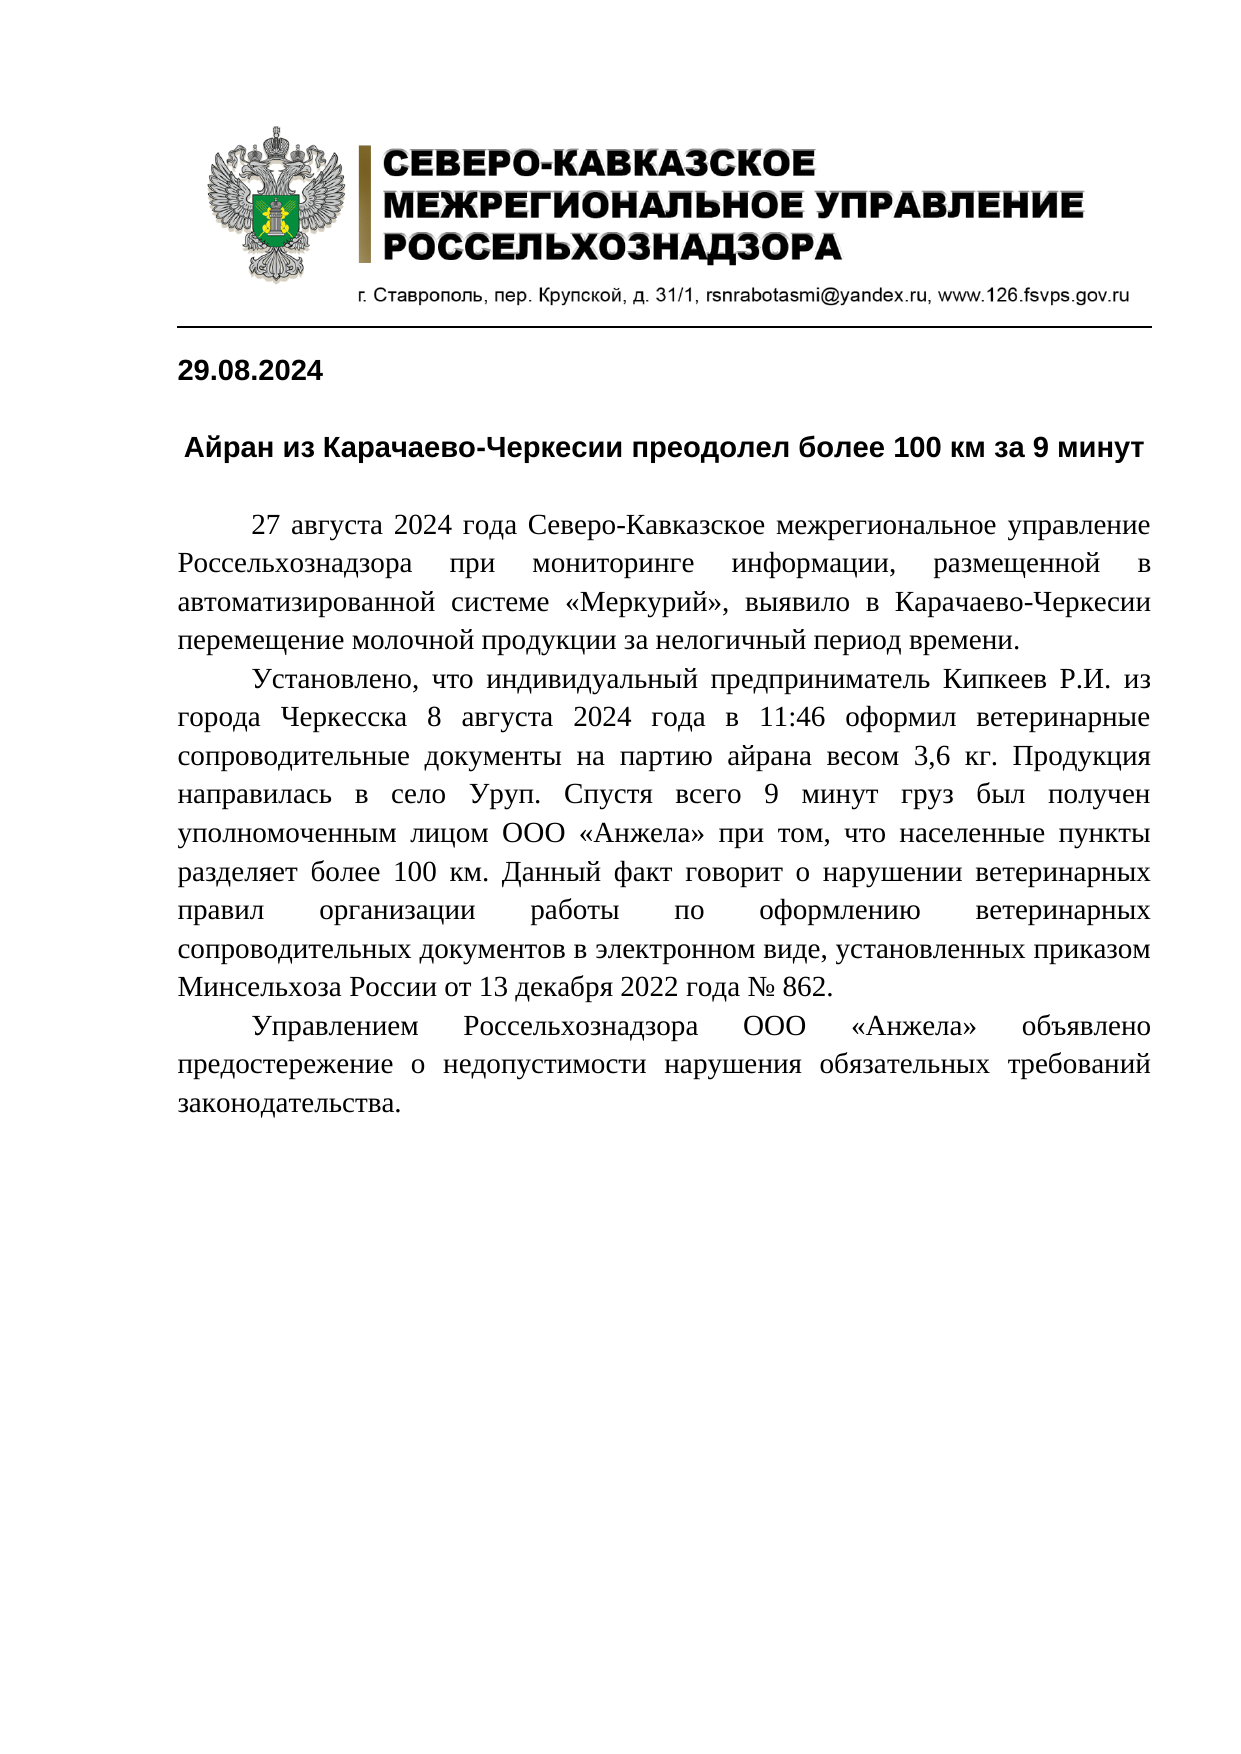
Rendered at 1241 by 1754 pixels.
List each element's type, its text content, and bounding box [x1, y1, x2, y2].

picture [177, 118, 1152, 324]
text 29.08.2024 [177, 353, 1152, 386]
text 27 августа 2024 года Северо-Кавказское межрегиональное управление Россельхознадзора при мониторинге информации, размещенной в автоматизированной системе «Меркурий», выявило в Карачаево-Черкесии перемещение молочной продукции за нелогичный период времени. [177, 507, 1152, 656]
text Установлено, что индивидуальный предприниматель Кипкеев Р.И. из города Черкесска 8 августа 2024 года в 11:46 оформил ветеринарные сопроводительные документы на партию айрана весом 3,6 кг. Продукция направилась в село Уруп. Спустя всего 9 минут груз был получен уполномоченным лицом ООО «Анжела» при том, что населенные пункты разделяет более 100 км. Данный факт говорит о нарушении ветеринарных правил организации работы по оформлению ветеринарных сопроводительных документов в электронном виде, установленных приказом Минсельхоза России от 13 декабря 2022 года № 862. [177, 661, 1152, 1003]
text Айран из Карачаево-Черкесии преодолел более 100 км за 9 минут [177, 430, 1152, 463]
text Управлением Россельхознадзора ООО «Анжела» объявлено предостережение о недопустимости нарушения обязательных требований законодательства. [177, 1008, 1152, 1118]
